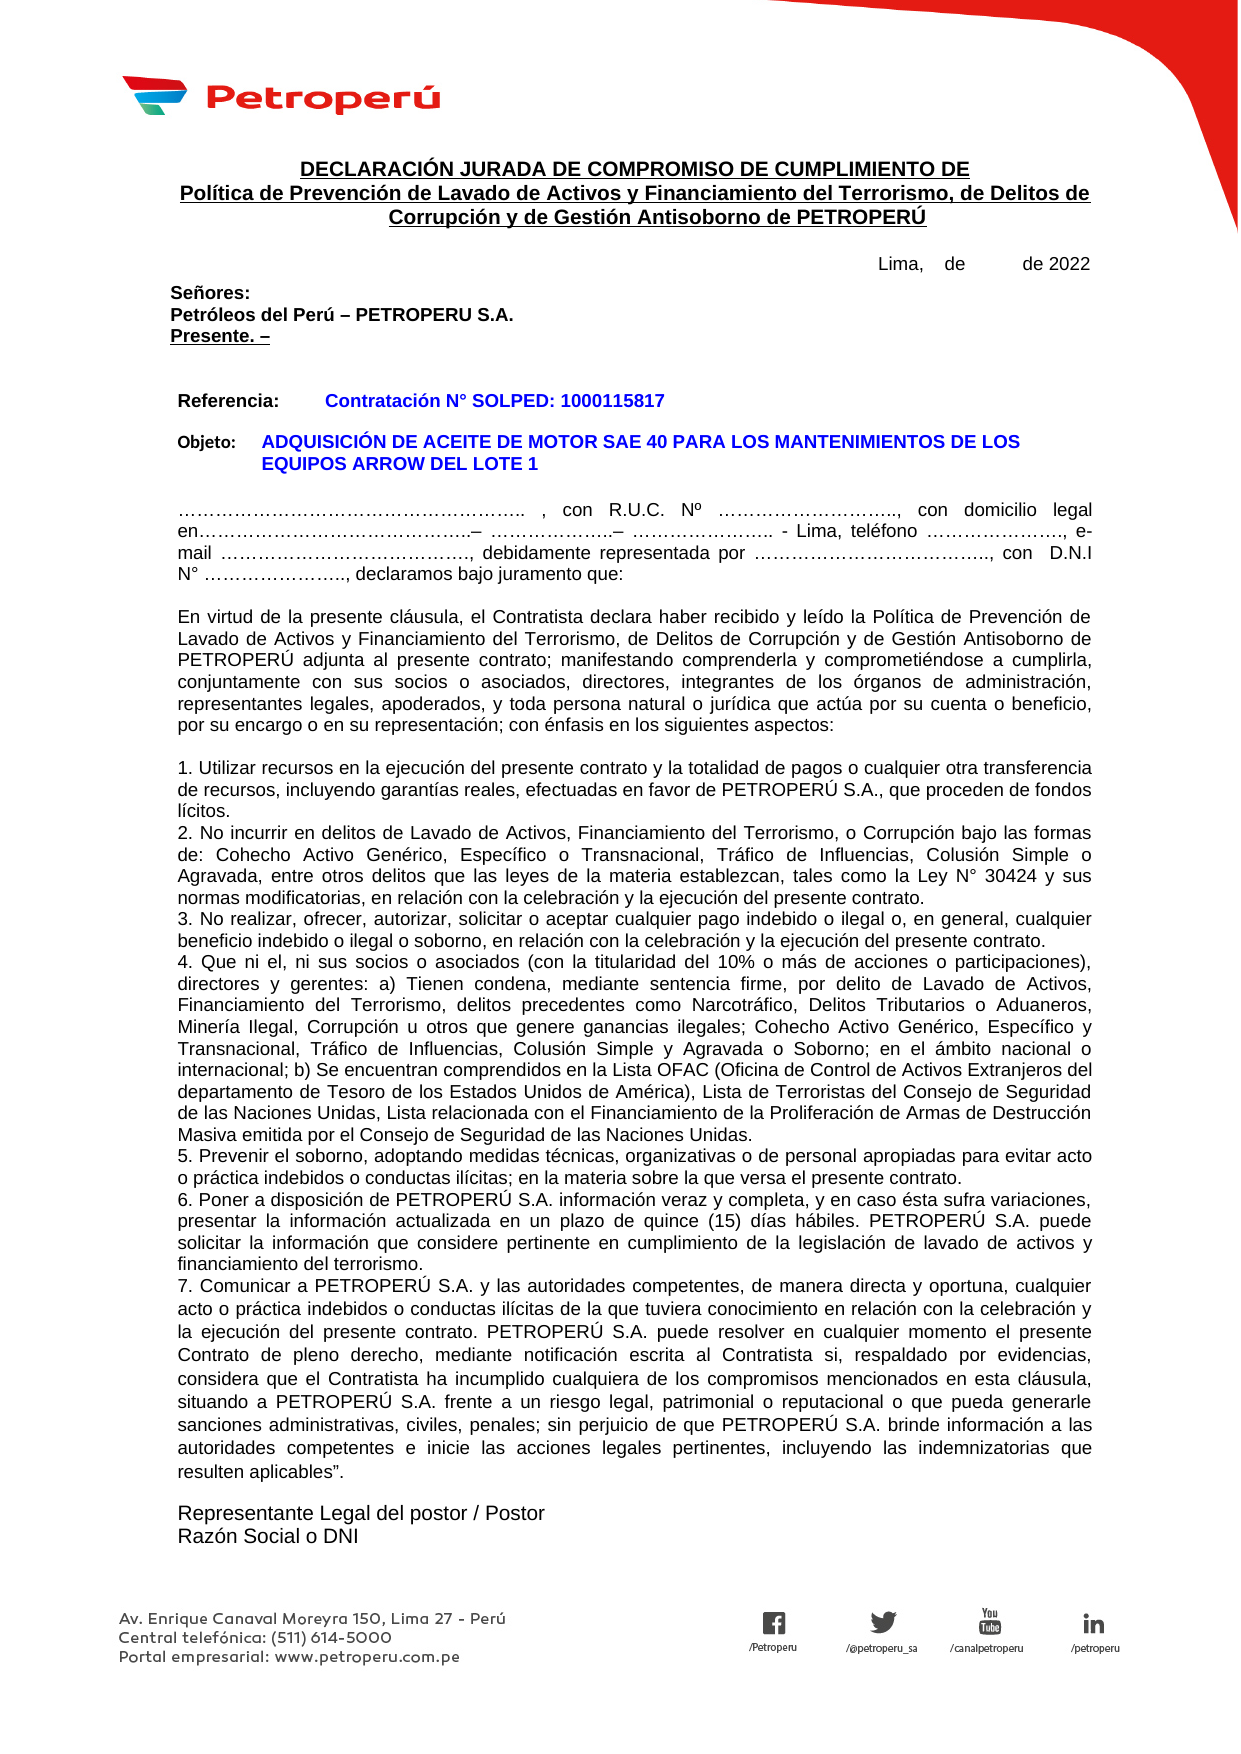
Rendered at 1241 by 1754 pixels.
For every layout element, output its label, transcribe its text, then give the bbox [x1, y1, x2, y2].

text Referencia: Contratación N° SOLPED: 1000115817 [177, 390, 1093, 412]
text Presente. – [170, 325, 1090, 347]
text 3. No realizar, ofrecer, autorizar, solicitar o aceptar cualquier pago indebido o ilegal o, en general, cualquier beneficio indebido o ilegal o soborno, en relación con la celebración y la ejecución del presente contrato. [177, 908, 1093, 951]
text ……………………………………………….. , con R.U.C. Nº ……………………….., con domicilio legal en……………………………………..– ………………..– ………………….. - Lima, teléfono …………………., e-mail …………………………………., debidamente representada por ……………………………….., con D.N.I N° ………………….., declaramos bajo juramento que: [177, 498, 1093, 584]
text Razón Social o DNI [177, 1524, 1093, 1548]
text DECLARACIÓN JURADA DE COMPROMISO DE CUMPLIMIENTO DE [177, 157, 1093, 181]
text 4. Que ni el, ni sus socios o asociados (con la titularidad del 10% o más de acciones o participaciones), directores y gerentes: a) Tienen condena, mediante sentencia firme, por delito de Lavado de Activos, Financiamiento del Terrorismo, delitos precedentes como Narcotráfico, Delitos Tributarios o Aduaneros, Minería Ilegal, Corrupción u otros que genere ganancias ilegales; Cohecho Activo Genérico, Específico y Transnacional, Tráfico de Influencias, Colusión Simple y Agravada o Soborno; en el ámbito nacional o internacional; b) Se encuentran comprendidos en la Lista OFAC (Oficina de Control de Activos Extranjeros del departamento de Tesoro de los Estados Unidos de América), Lista de Terroristas del Consejo de Seguridad de las Naciones Unidas, Lista relacionada con el Financiamiento de la Proliferación de Armas de Destrucción Masiva emitida por el Consejo de Seguridad de las Naciones Unidas. [177, 951, 1093, 1145]
text Representante Legal del postor / Postor [177, 1500, 1093, 1524]
text Política de Prevención de Lavado de Activos y Financiamiento del Terrorismo, de Delitos de Corrupción y de Gestión Antisoborno de PETROPERÚ [177, 181, 1093, 229]
picture [0, 1599, 1239, 1754]
text Señores: [170, 282, 1090, 304]
text 6. Poner a disposición de PETROPERÚ S.A. información veraz y completa, y en caso ésta sufra variaciones, presentar la información actualizada en un plazo de quince (15) días hábiles. PETROPERÚ S.A. puede solicitar la información que considere pertinente en cumplimiento de la legislación de lavado de activos y financiamiento del terrorismo. [177, 1188, 1093, 1274]
text 2. No incurrir en delitos de Lavado de Activos, Financiamiento del Terrorismo, o Corrupción bajo las formas de: Cohecho Activo Genérico, Específico o Transnacional, Tráfico de Influencias, Colusión Simple o Agravada, entre otros delitos que las leyes de la materia establezcan, tales como la Ley N° 30424 y sus normas modificatorias, en relación con la celebración y la ejecución del presente contrato. [177, 822, 1093, 908]
text En virtud de la presente cláusula, el Contratista declara haber recibido y leído la Política de Prevención de Lavado de Activos y Financiamiento del Terrorismo, de Delitos de Corrupción y de Gestión Antisoborno de PETROPERÚ adjunta al presente contrato; manifestando comprenderla y comprometiéndose a cumplirla, conjuntamente con sus socios o asociados, directores, integrantes de los órganos de administración, representantes legales, apoderados, y toda persona natural o jurídica que actúa por su cuenta o beneficio, por su encargo o en su representación; con énfasis en los siguientes aspectos: [177, 606, 1093, 736]
text Petróleos del Perú – PETROPERU S.A. [170, 304, 1090, 325]
picture [4, 0, 1238, 239]
text 5. Prevenir el soborno, adoptando medidas técnicas, organizativas o de personal apropiadas para evitar acto o práctica indebidos o conductas ilícitas; en la materia sobre la que versa el presente contrato. [177, 1145, 1093, 1188]
text Lima, de de 2022 [768, 253, 1090, 274]
text Objeto: ADQUISICIÓN DE ACEITE DE MOTOR SAE 40 PARA LOS MANTENIMIENTOS DE LOS EQUIPOS ARROW DEL LOTE 1 [177, 430, 1093, 474]
text 1. Utilizar recursos en la ejecución del presente contrato y la totalidad de pagos o cualquier otra transferencia de recursos, incluyendo garantías reales, efectuadas en favor de PETROPERÚ S.A., que proceden de fondos lícitos. [177, 757, 1093, 822]
text 7. Comunicar a PETROPERÚ S.A. y las autoridades competentes, de manera directa y oportuna, cualquier acto o práctica indebidos o conductas ilícitas de la que tuviera conocimiento en relación con la celebración y la ejecución del presente contrato. PETROPERÚ S.A. puede resolver en cualquier momento el presente Contrato de pleno derecho, mediante notificación escrita al Contratista si, respaldado por evidencias, considera que el Contratista ha incumplido cualquiera de los compromisos mencionados en esta cláusula, situando a PETROPERÚ S.A. frente a un riesgo legal, patrimonial o reputacional o que pueda generarle sanciones administrativas, civiles, penales; sin perjuicio de que PETROPERÚ S.A. brinde información a las autoridades competentes e inicie las acciones legales pertinentes, incluyendo las indemnizatorias que resulten aplicables”. [177, 1274, 1093, 1482]
